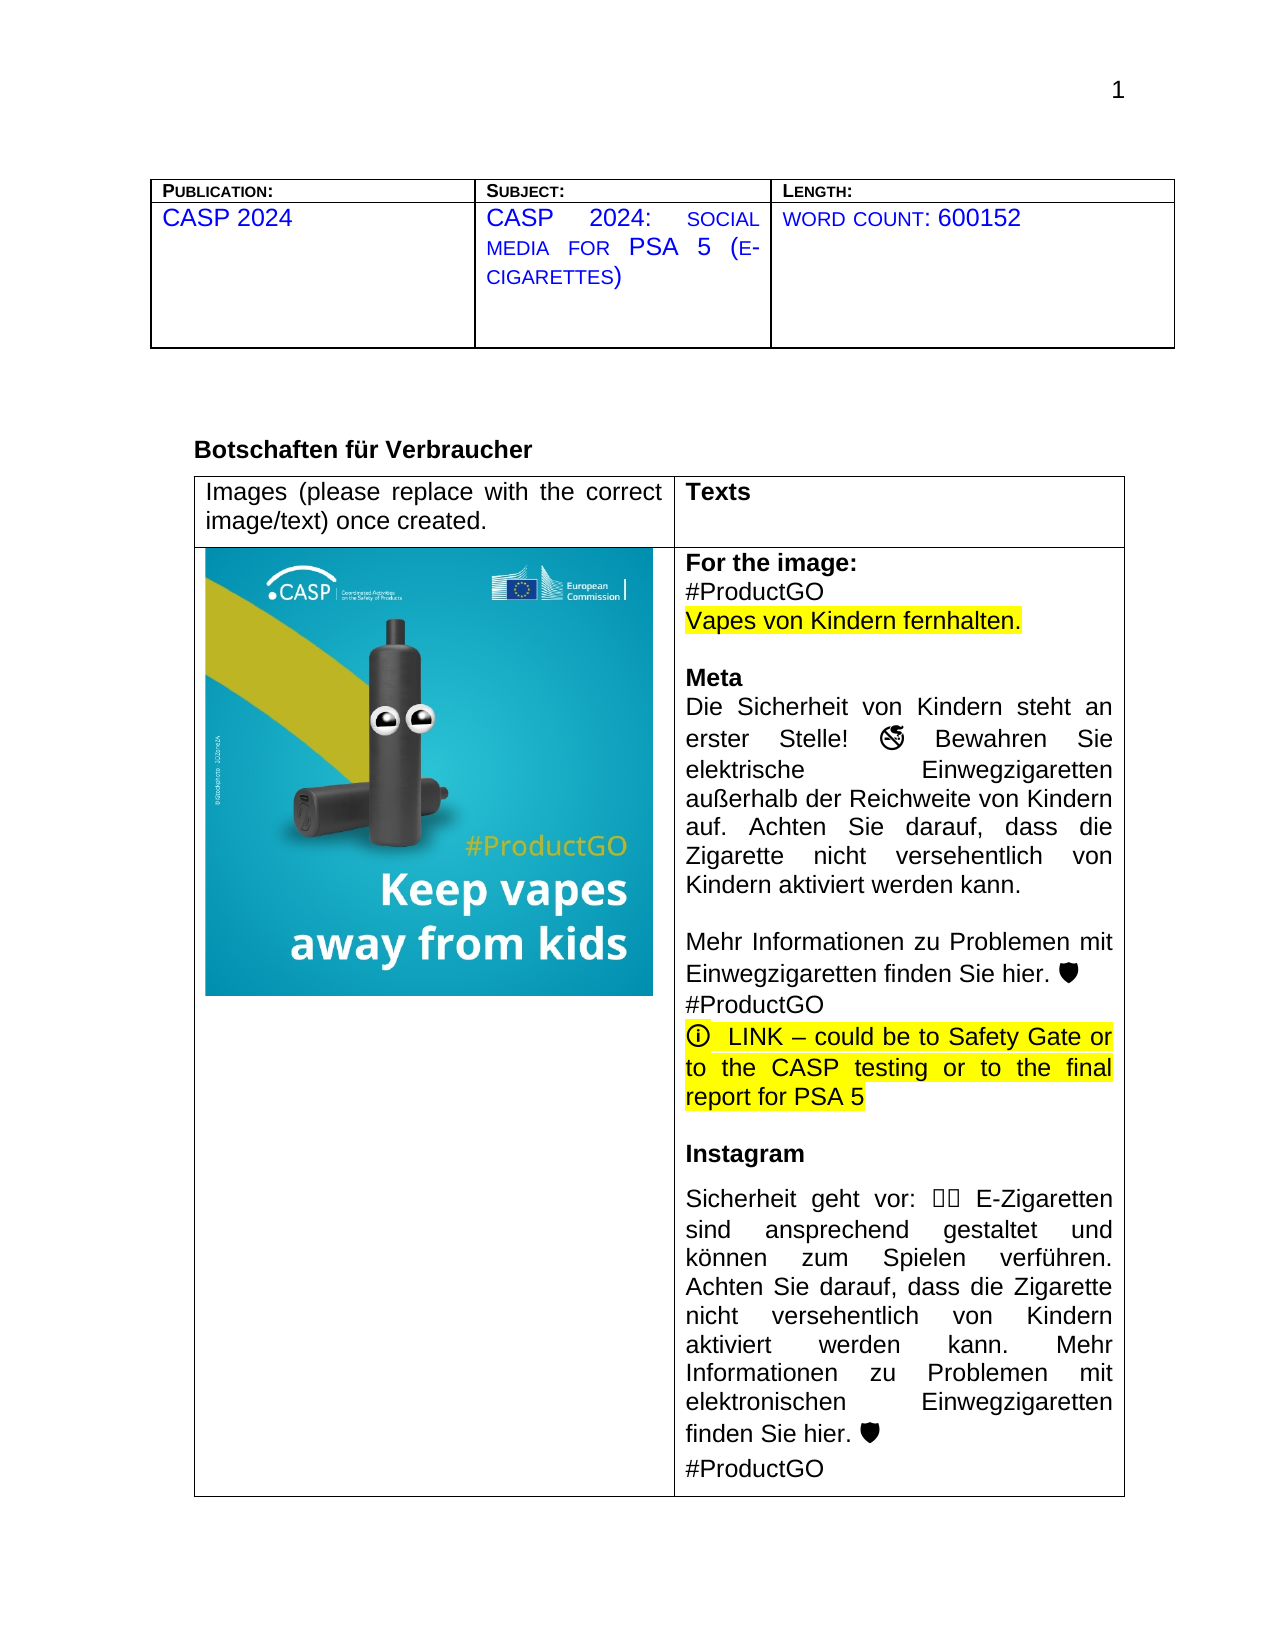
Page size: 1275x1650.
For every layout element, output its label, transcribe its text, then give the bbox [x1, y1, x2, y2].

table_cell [675, 548, 1124, 1496]
table_header Images (please replace with the correct image/text) once created. [195, 477, 674, 547]
table_cell CASP 2024 [152, 203, 474, 347]
table_header Publication: [152, 180, 474, 202]
list Botschaften für Verbraucher [194, 435, 1125, 464]
table_header Length: [772, 180, 1174, 202]
table_cell word count: 600152 [772, 203, 1174, 347]
picture [205, 548, 653, 996]
table_cell [195, 548, 674, 1496]
table_header Subject: [476, 180, 770, 202]
table_cell CASP 2024: social media for PSA 5 (e-cigarettes) [476, 203, 770, 347]
table_header Texts [675, 477, 1124, 547]
